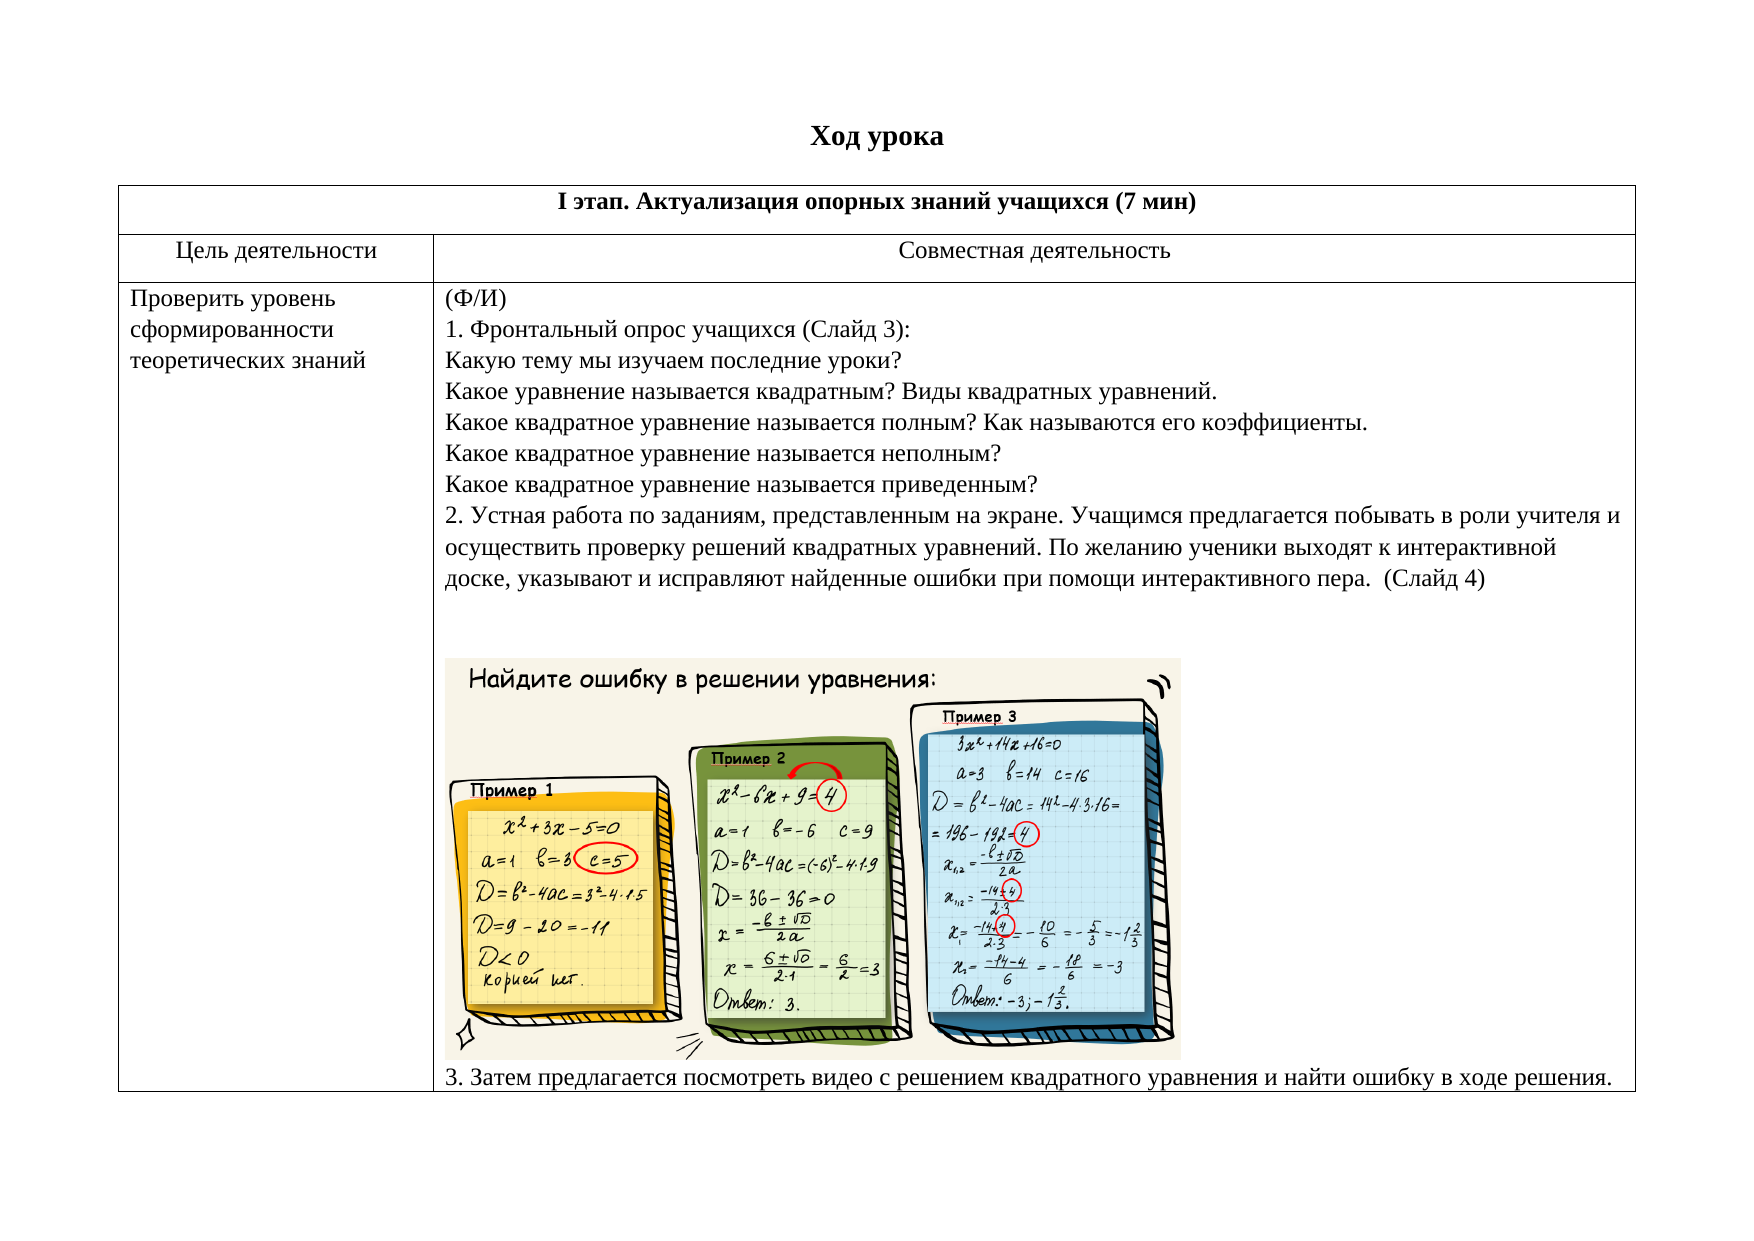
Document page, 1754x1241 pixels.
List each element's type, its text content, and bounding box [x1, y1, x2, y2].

table_header I этап. Актуализация опорных знаний учащихся (7 мин) [119, 186, 1635, 234]
table_cell Совместная деятельность [434, 235, 1635, 282]
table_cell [434, 283, 1635, 1091]
picture [444, 658, 1181, 1060]
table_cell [119, 283, 433, 1091]
table_cell Цель деятельности [119, 235, 433, 282]
text Ход урока [118, 118, 1636, 152]
